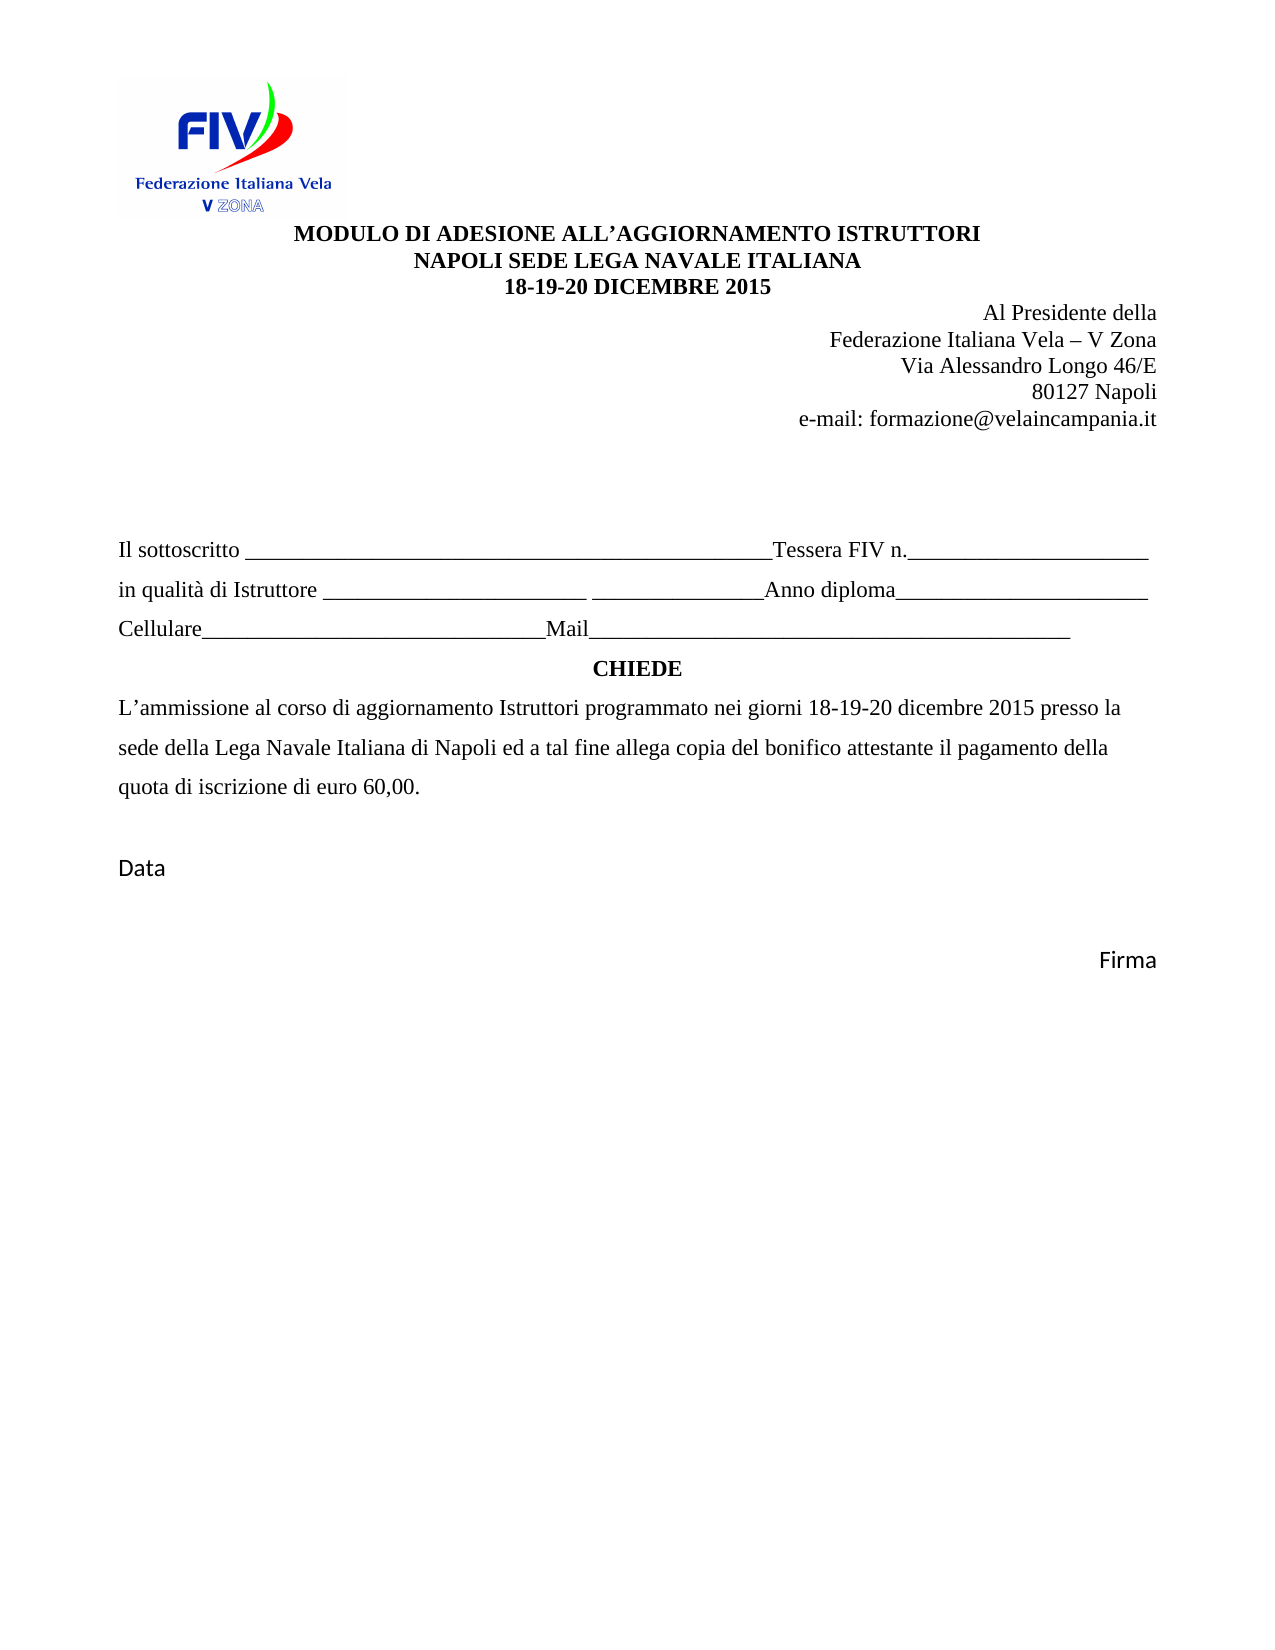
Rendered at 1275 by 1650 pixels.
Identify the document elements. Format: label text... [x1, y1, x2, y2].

text CHIEDE [118, 655, 1157, 681]
picture [118, 75, 348, 221]
text Il sottoscritto ______________________________________________Tessera FIV n._____________________ [118, 536, 1157, 563]
text MODULO DI ADESIONE ALL’AGGIORNAMENTO ISTRUTTORI [118, 220, 1157, 247]
text e-mail: formazione@velaincampania.it [118, 405, 1157, 431]
text NAPOLI SEDE LEGA NAVALE ITALIANA [118, 247, 1157, 273]
text in qualità di Istruttore _______________________ _______________Anno diploma______________________ Cellulare______________________________Mail__________________________________________ [118, 576, 1157, 642]
text Firma [118, 944, 1157, 974]
text 18-19-20 DICEMBRE 2015 [118, 273, 1157, 299]
text Via Alessandro Longo 46/E [118, 352, 1157, 378]
text Al Presidente della [118, 299, 1157, 326]
text 80127 Napoli [118, 378, 1157, 405]
text L’ammissione al corso di aggiornamento Istruttori programmato nei giorni 18-19-20 dicembre 2015 presso la sede della Lega Navale Italiana di Napoli ed a tal fine allega copia del bonifico attestante il pagamento della quota di iscrizione di euro 60,00. [118, 694, 1157, 800]
text Federazione Italiana Vela – V Zona [118, 326, 1157, 352]
text Data [118, 852, 1157, 883]
